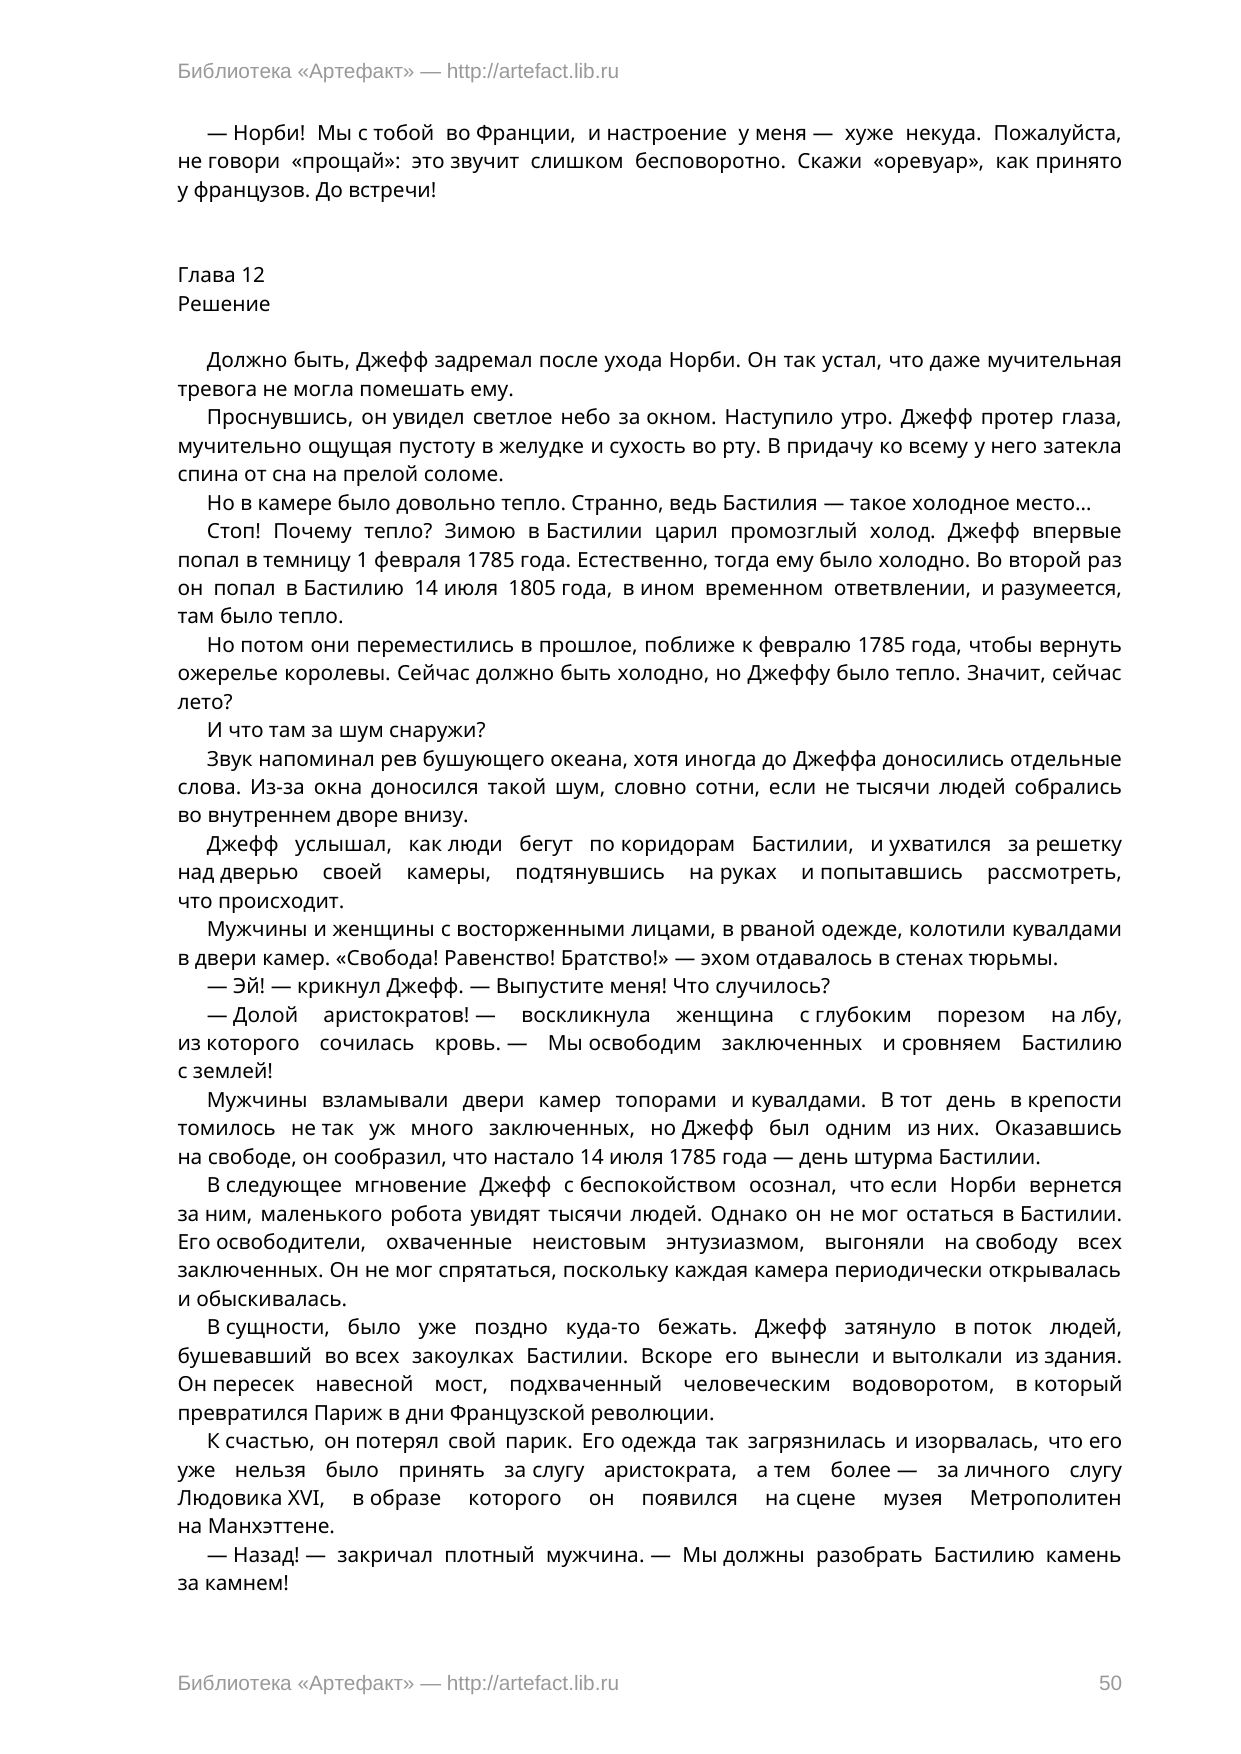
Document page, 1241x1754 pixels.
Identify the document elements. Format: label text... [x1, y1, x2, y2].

subtitle Решение [177, 289, 1122, 317]
text Джефф услышал, как люди бегут по коридорам Бастилии, и ухватился за решетку над дверью своей камеры, подтянувшись на руках и попытавшись рассмотреть, что происходит. [177, 829, 1122, 914]
text И что там за шум снаружи? [177, 715, 1122, 744]
text В сущности, было уже поздно куда-то бежать. Джефф затянуло в поток людей, бушевавший во всех закоулках Бастилии. Вскоре его вынесли и вытолкали из здания. Он пересек навесной мост, подхваченный человеческим водоворотом, в который превратился Париж в дни Французской революции. [177, 1312, 1122, 1426]
text Мужчины и женщины с восторженными лицами, в рваной одежде, колотили кувалдами в двери камер. «Свобода! Равенство! Братство!» — эхом отдавалось в стенах тюрьмы. [177, 914, 1122, 971]
text Мужчины взламывали двери камер топорами и кувалдами. В тот день в крепости томилось не так уж много заключенных, но Джефф был одним из них. Оказавшись на свободе, он сообразил, что настало 14 июля 1785 года — день штурма Бастилии. [177, 1085, 1122, 1170]
text Но в камере было довольно тепло. Странно, ведь Бастилия — такое холодное место… [177, 488, 1122, 516]
text — Норби! Мы с тобой во Франции, и настроение у меня — хуже некуда. Пожалуйста, не говори «прощай»: это звучит слишком бесповоротно. Скажи «оревуар», как принято у французов. До встречи! [177, 118, 1122, 203]
text Должно быть, Джефф задремал после ухода Норби. Он так устал, что даже мучительная тревога не могла помешать ему. [177, 346, 1122, 402]
text Стоп! Почему тепло? Зимою в Бастилии царил промозглый холод. Джефф впервые попал в темницу 1 февраля 1785 года. Естественно, тогда ему было холодно. Во второй раз он попал в Бастилию 14 июля 1805 года, в ином временном ответвлении, и разумеется, там было тепло. [177, 516, 1122, 630]
text — Эй! — крикнул Джефф. — Выпустите меня! Что случилось? [177, 971, 1122, 1000]
text Но потом они переместились в прошлое, поближе к февралю 1785 года, чтобы вернуть ожерелье королевы. Сейчас должно быть холодно, но Джеффу было тепло. Значит, сейчас лето? [177, 630, 1122, 715]
subtitle Глава 12 [177, 260, 1122, 289]
text Проснувшись, он увидел светлое небо за окном. Наступило утро. Джефф протер глаза, мучительно ощущая пустоту в желудке и сухость во рту. В придачу ко всему у него затекла спина от сна на прелой соломе. [177, 402, 1122, 488]
text — Долой аристократов! — воскликнула женщина с глубоким порезом на лбу, из которого сочилась кровь. — Мы освободим заключенных и сровняем Бастилию с землей! [177, 1000, 1122, 1085]
text — Назад! — закричал плотный мужчина. — Мы должны разобрать Бастилию камень за камнем! [177, 1540, 1122, 1597]
text К счастью, он потерял свой парик. Его одежда так загрязнилась и изорвалась, что его уже нельзя было принять за слугу аристократа, а тем более — за личного слугу Людовика XVI, в образе которого он появился на сцене музея Метрополитен на Манхэттене. [177, 1426, 1122, 1540]
text Звук напоминал рев бушующего океана, хотя иногда до Джеффа доносились отдельные слова. Из-за окна доносился такой шум, словно сотни, если не тысячи людей собрались во внутреннем дворе внизу. [177, 744, 1122, 829]
text В следующее мгновение Джефф с беспокойством осознал, что если Норби вернется за ним, маленького робота увидят тысячи людей. Однако он не мог остаться в Бастилии. Его освободители, охваченные неистовым энтузиазмом, выгоняли на свободу всех заключенных. Он не мог спрятаться, поскольку каждая камера периодически открывалась и обыскивалась. [177, 1170, 1122, 1312]
